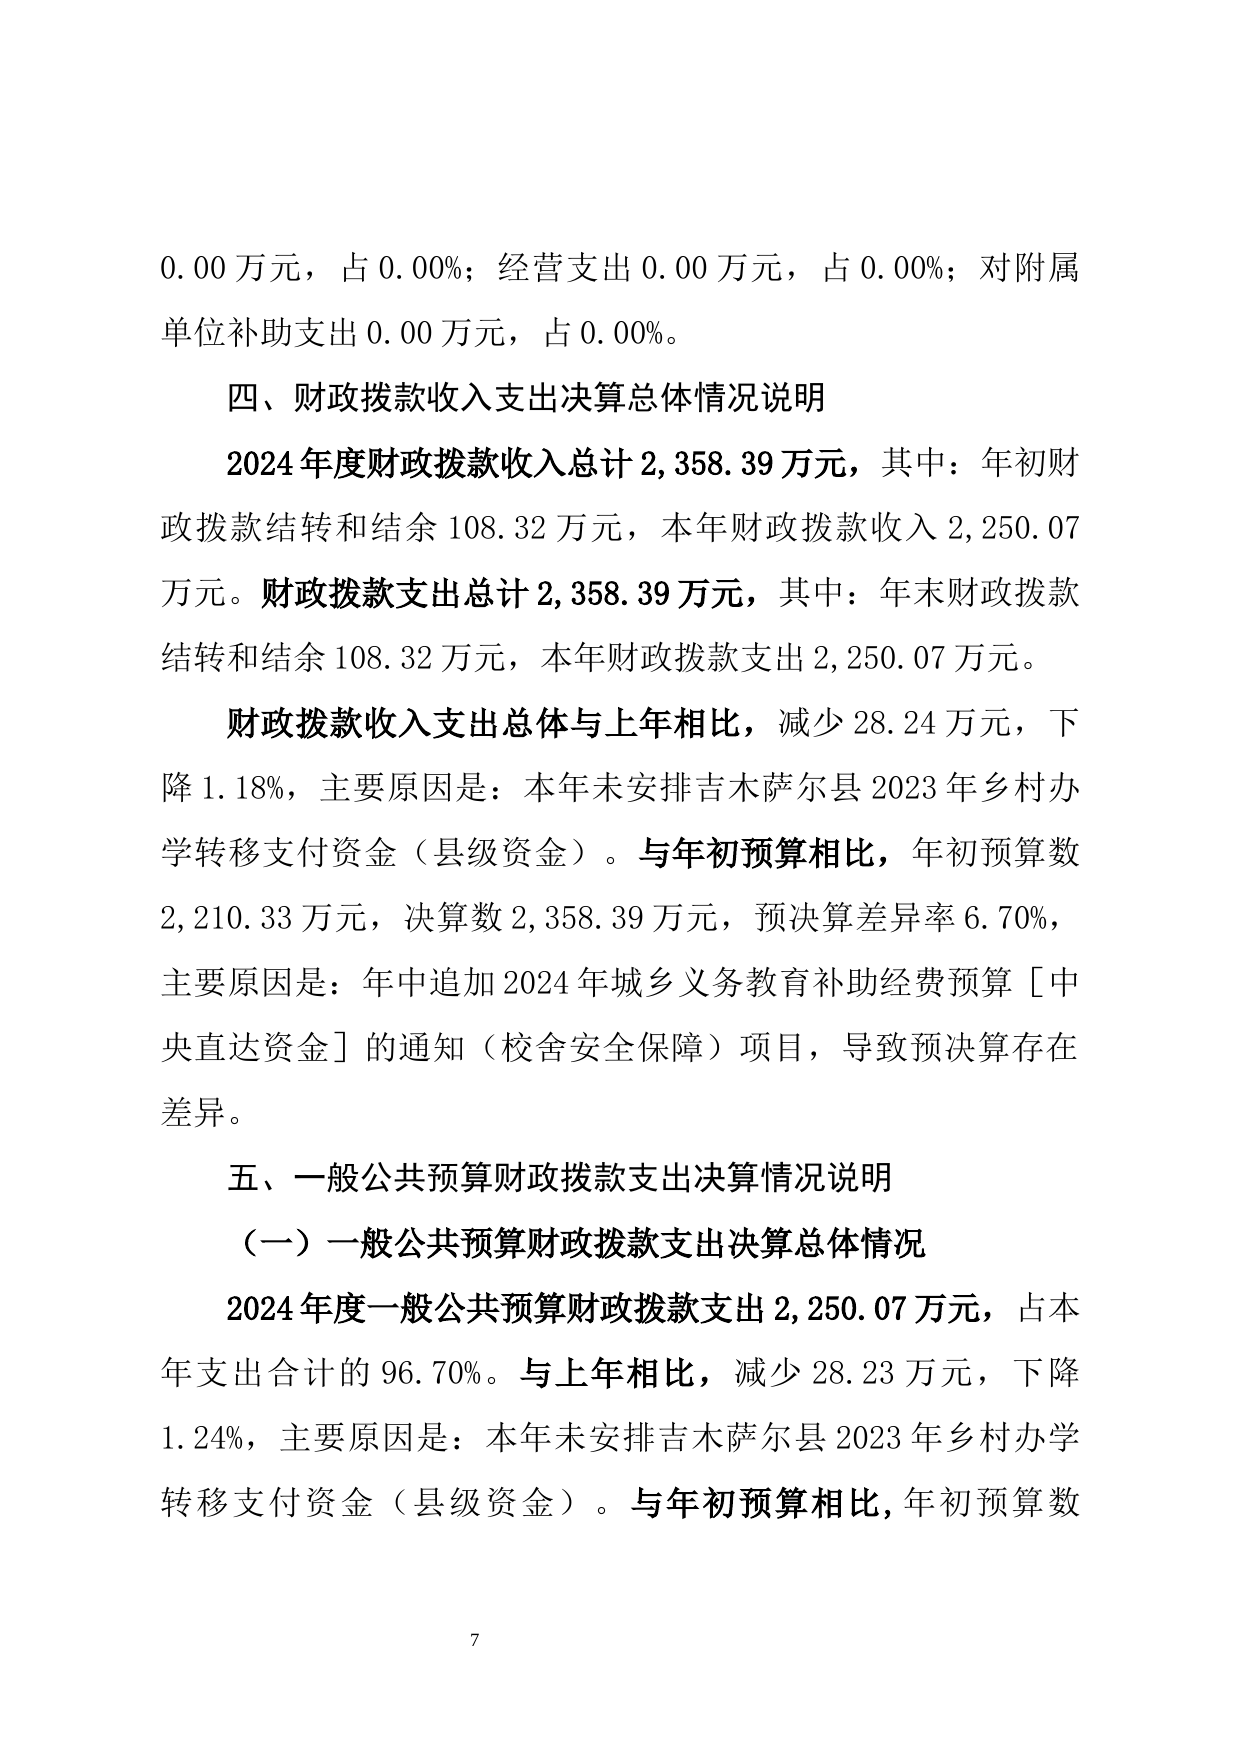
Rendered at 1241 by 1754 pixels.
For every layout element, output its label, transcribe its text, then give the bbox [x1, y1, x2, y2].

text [159, 233, 1081, 363]
text （一）一般公共预算财政拨款支出决算总体情况 [159, 1208, 1081, 1273]
text 2024年度财政拨款收入总计2,358.39万元，其中：年初财政拨款结转和结余108.32万元，本年财政拨款收入2,250.07万元。财政拨款支出总计2,358.39万元，其中：年末财政拨款结转和结余108.32万元，本年财政拨款支出2,250.07万元。 [159, 428, 1081, 688]
text 财政拨款收入支出总体与上年相比，减少28.24万元，下降1.18%，主要原因是：本年未安排吉木萨尔县2023年乡村办学转移支付资金（县级资金）。与年初预算相比，年初预算数2,210.33万元，决算数2,358.39万元，预决算差异率6.70%，主要原因是：年中追加2024年城乡义务教育补助经费预算［中央直达资金］的通知（校舍安全保障）项目，导致预决算存在差异。 [159, 688, 1081, 1143]
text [159, 1273, 1081, 1533]
text 四、财政拨款收入支出决算总体情况说明 [159, 363, 1081, 428]
text 五、一般公共预算财政拨款支出决算情况说明 [159, 1143, 1081, 1208]
